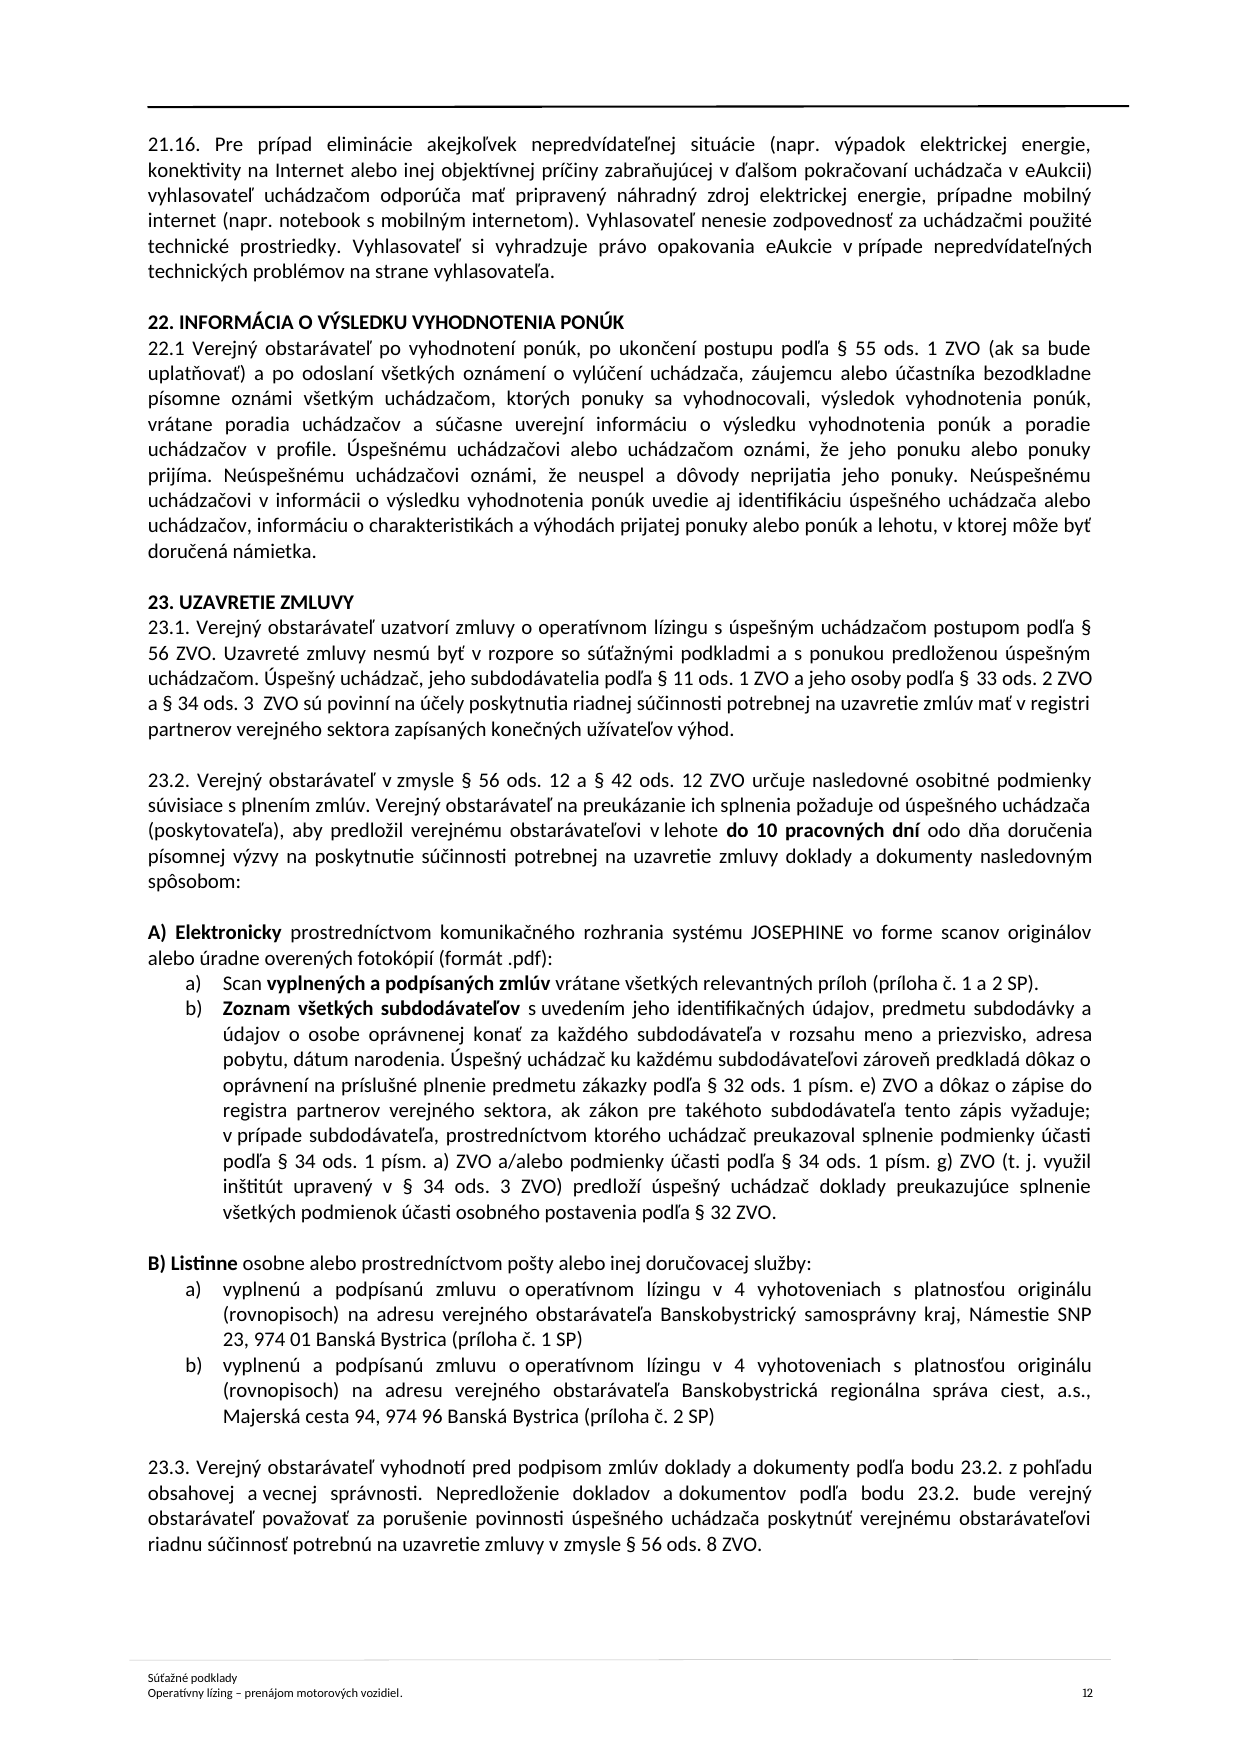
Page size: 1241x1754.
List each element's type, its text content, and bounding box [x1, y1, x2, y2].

list Scan vyplnených a podpísaných zmlúv vrátane všetkých relevantných príloh (príloha č. 1 a 2 SP). [185, 970, 1092, 996]
text 21.16. Pre prípad eliminácie akejkoľvek nepredvídateľnej situácie (napr. výpadok elektrickej energie, konektivity na Internet alebo inej objektívnej príčiny zabraňujúcej v ďalšom pokračovaní uchádzača v eAukcii) vyhlasovateľ uchádzačom odporúča mať pripravený náhradný zdroj elektrickej energie, prípadne mobilný internet (napr. notebook s mobilným internetom). Vyhlasovateľ nenesie zodpovednosť za uchádzačmi použité technické prostriedky. Vyhlasovateľ si vyhradzuje právo opakovania eAukcie v prípade nepredvídateľných technických problémov na strane vyhlasovateľa. [148, 131, 1092, 284]
list vyplnenú a podpísanú zmluvu o operatívnom lízingu v 4 vyhotoveniach s platnosťou originálu (rovnopisoch) na adresu verejného obstarávateľa Banskobystrická regionálna správa ciest, a.s., Majerská cesta 94, 974 96 Banská Bystrica (príloha č. 2 SP) [185, 1352, 1092, 1428]
text 22.1 Verejný obstarávateľ po vyhodnotení ponúk, po ukončení postupu podľa § 55 ods. 1 ZVO (ak sa bude uplatňovať) a po odoslaní všetkých oznámení o vylúčení uchádzača, záujemcu alebo účastníka bezodkladne písomne oznámi všetkým uchádzačom, ktorých ponuky sa vyhodnocovali, výsledok vyhodnotenia ponúk, vrátane poradia uchádzačov a súčasne uverejní informáciu o výsledku vyhodnotenia ponúk a poradie uchádzačov v profile. Úspešnému uchádzačovi alebo uchádzačom oznámi, že jeho ponuku alebo ponuky prijíma. Neúspešnému uchádzačovi oznámi, že neuspel a dôvody neprijatia jeho ponuky. Neúspešnému uchádzačovi v informácii o výsledku vyhodnotenia ponúk uvedie aj identifikáciu úspešného uchádzača alebo uchádzačov, informáciu o charakteristikách a výhodách prijatej ponuky alebo ponúk a lehotu, v ktorej môže byť doručená námietka. [148, 335, 1092, 563]
text B) Listinne osobne alebo prostredníctvom pošty alebo inej doručovacej služby: [148, 1250, 1092, 1276]
text 23. UZAVRETIE ZMLUVY [148, 589, 1092, 614]
text 23.1. Verejný obstarávateľ uzatvorí zmluvy o operatívnom lízingu s úspešným uchádzačom postupom podľa § 56 ZVO. Uzavreté zmluvy nesmú byť v rozpore so súťažnými podkladmi a s ponukou predloženou úspešným uchádzačom. Úspešný uchádzač, jeho subdodávatelia podľa § 11 ods. 1 ZVO a jeho osoby podľa § 33 ods. 2 ZVO a § 34 ods. 3 ZVO sú povinní na účely poskytnutia riadnej súčinnosti potrebnej na uzavretie zmlúv mať v registri partnerov verejného sektora zapísaných konečných užívateľov výhod. [148, 614, 1092, 741]
list Zoznam všetkých subdodávateľov s uvedením jeho identifikačných údajov, predmetu subdodávky a údajov o osobe oprávnenej konať za každého subdodávateľa v rozsahu meno a priezvisko, adresa pobytu, dátum narodenia. Úspešný uchádzač ku každému subdodávateľovi zároveň predkladá dôkaz o oprávnení na príslušné plnenie predmetu zákazky podľa § 32 ods. 1 písm. e) ZVO a dôkaz o zápise do registra partnerov verejného sektora, ak zákon pre takéhoto subdodávateľa tento zápis vyžaduje; v prípade subdodávateľa, prostredníctvom ktorého uchádzač preukazoval splnenie podmienky účasti podľa § 34 ods. 1 písm. a) ZVO a/alebo podmienky účasti podľa § 34 ods. 1 písm. g) ZVO (t. j. využil inštitút upravený v § 34 ods. 3 ZVO) predloží úspešný uchádzač doklady preukazujúce splnenie všetkých podmienok účasti osobného postavenia podľa § 32 ZVO. [185, 996, 1092, 1224]
text A) Elektronicky prostredníctvom komunikačného rozhrania systému JOSEPHINE vo forme scanov originálov alebo úradne overených fotokópií (formát .pdf): [148, 919, 1092, 970]
text 22. INFORMÁCIA O VÝSLEDKU VYHODNOTENIA PONÚK [148, 309, 1092, 335]
text 23.3. Verejný obstarávateľ vyhodnotí pred podpisom zmlúv doklady a dokumenty podľa bodu 23.2. z pohľadu obsahovej a vecnej správnosti. Nepredloženie dokladov a dokumentov podľa bodu 23.2. bude verejný obstarávateľ považovať za porušenie povinnosti úspešného uchádzača poskytnúť verejnému obstarávateľovi riadnu súčinnosť potrebnú na uzavretie zmluvy v zmysle § 56 ods. 8 ZVO. [148, 1454, 1092, 1556]
list vyplnenú a podpísanú zmluvu o operatívnom lízingu v 4 vyhotoveniach s platnosťou originálu (rovnopisoch) na adresu verejného obstarávateľa Banskobystrický samosprávny kraj, Námestie SNP 23, 974 01 Banská Bystrica (príloha č. 1 SP) [185, 1276, 1092, 1352]
text 23.2. Verejný obstarávateľ v zmysle § 56 ods. 12 a § 42 ods. 12 ZVO určuje nasledovné osobitné podmienky súvisiace s plnením zmlúv. Verejný obstarávateľ na preukázanie ich splnenia požaduje od úspešného uchádzača (poskytovateľa), aby predložil verejnému obstarávateľovi v lehote do 10 pracovných dní odo dňa doručenia písomnej výzvy na poskytnutie súčinnosti potrebnej na uzavretie zmluvy doklady a dokumenty nasledovným spôsobom: [148, 767, 1092, 894]
